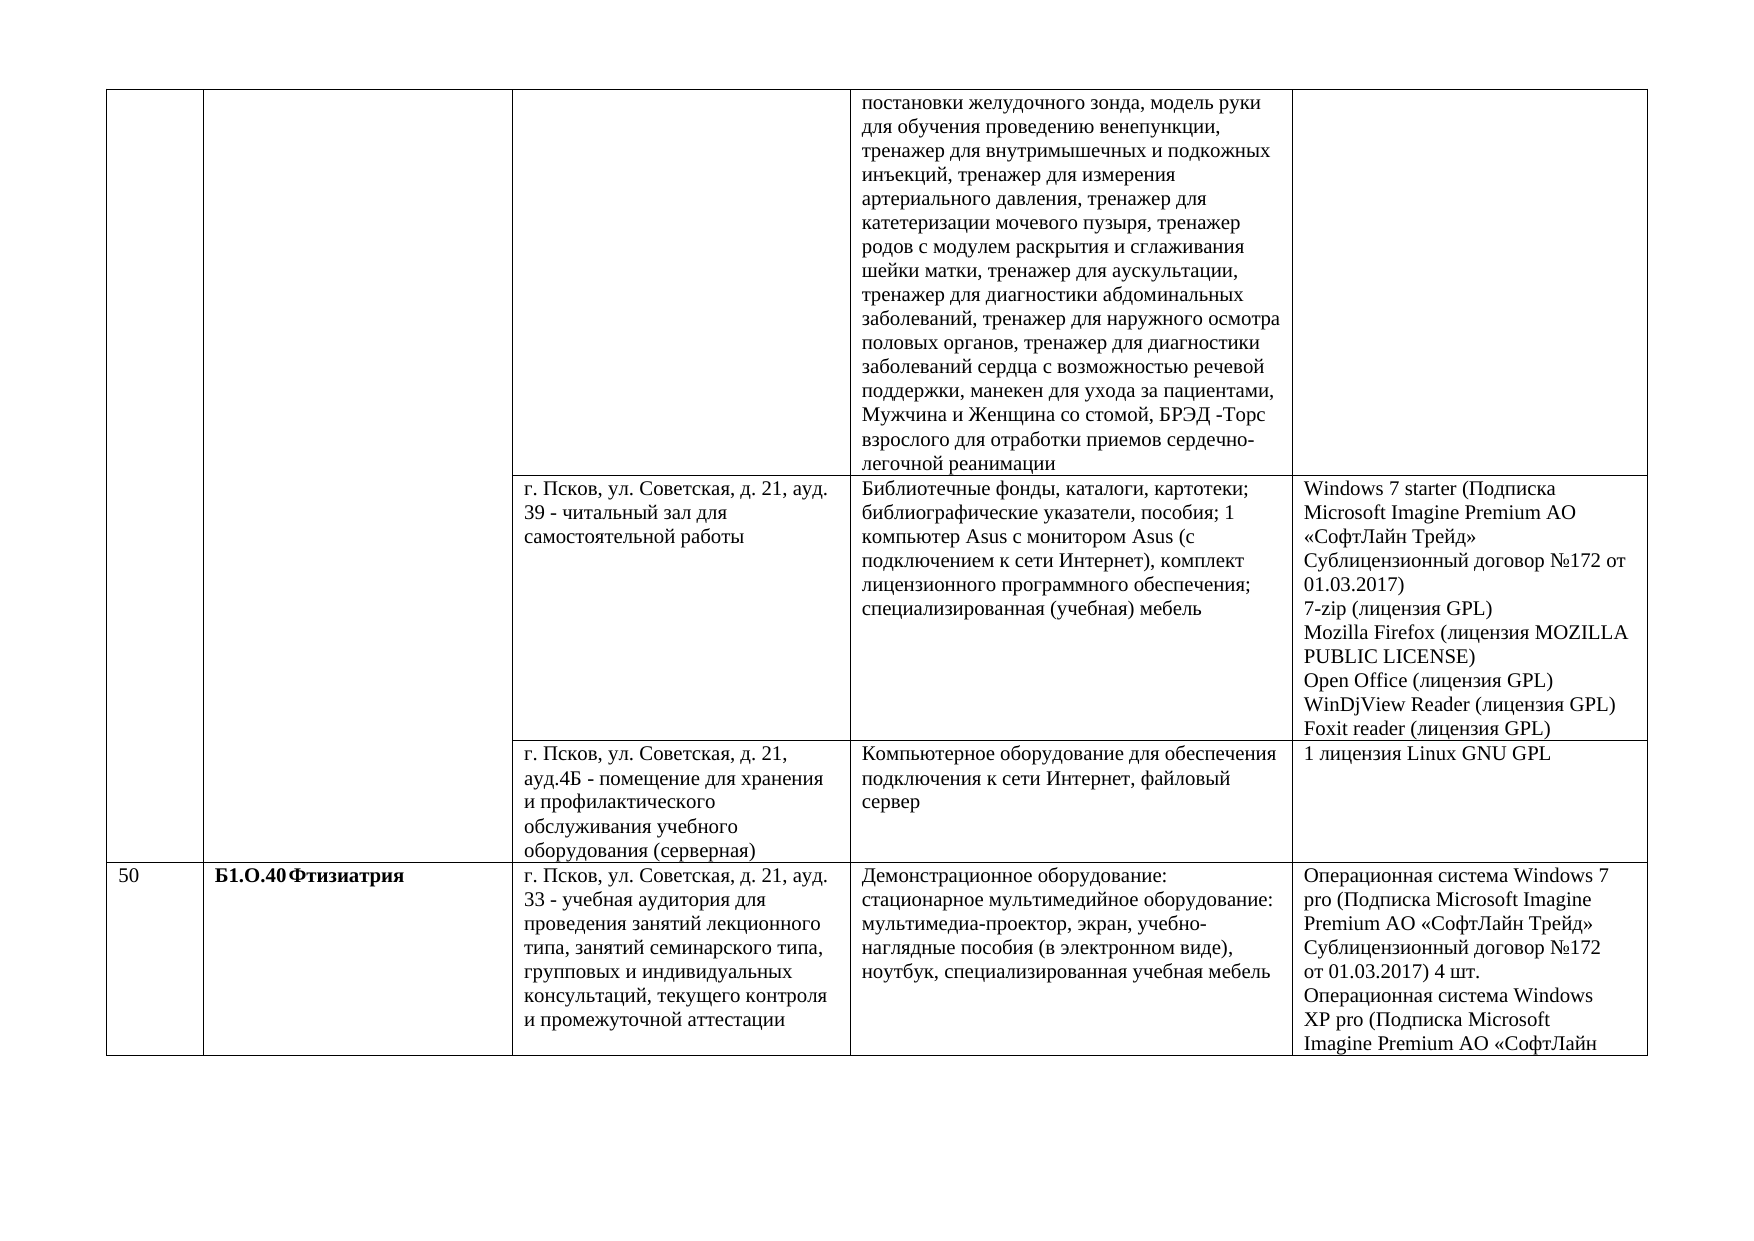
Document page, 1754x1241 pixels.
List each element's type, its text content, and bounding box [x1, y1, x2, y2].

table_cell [1293, 863, 1647, 1055]
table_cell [851, 863, 1292, 1055]
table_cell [513, 863, 850, 1055]
table_cell г. Псков, ул. Советская, д. 21, ауд. 39 - читальный зал для самостоятельной работы [513, 476, 850, 740]
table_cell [513, 90, 850, 474]
table_cell Библиотечные фонды, каталоги, картотеки; библиографические указатели, пособия; 1 компьютер Asus с монитором Asus (с подключением к сети Интернет), комплект лицензионного программного обеспечения; специализированная (учебная) мебель [851, 476, 1292, 740]
table_cell Компьютерное оборудование для обеспечения подключения к сети Интернет, файловый сервер [851, 741, 1292, 862]
table_cell г. Псков, ул. Советская, д. 21, ауд.4Б - помещение для хранения и профилактического обслуживания учебного оборудования (серверная) [513, 741, 850, 862]
table_cell Windows 7 starter (Подписка Microsoft Imagine Premium АО «СофтЛайн Трейд» Сублицензионный договор №172 от 01.03.2017) 7-zip (лицензия GPL) Mozilla Firefox (лицензия MOZILLA PUBLIC LICENSE) Open Office (лицензия GPL) WinDjView Reader (лицензия GPL) Foxit reader (лицензия GPL) [1293, 476, 1647, 740]
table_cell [851, 90, 1292, 474]
table_cell Б1.О.40 Фтизиатрия [204, 863, 512, 1055]
table_cell 50 [107, 863, 203, 1055]
table_cell 1 лицензия Linux GNU GPL [1293, 741, 1647, 862]
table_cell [1293, 90, 1647, 474]
